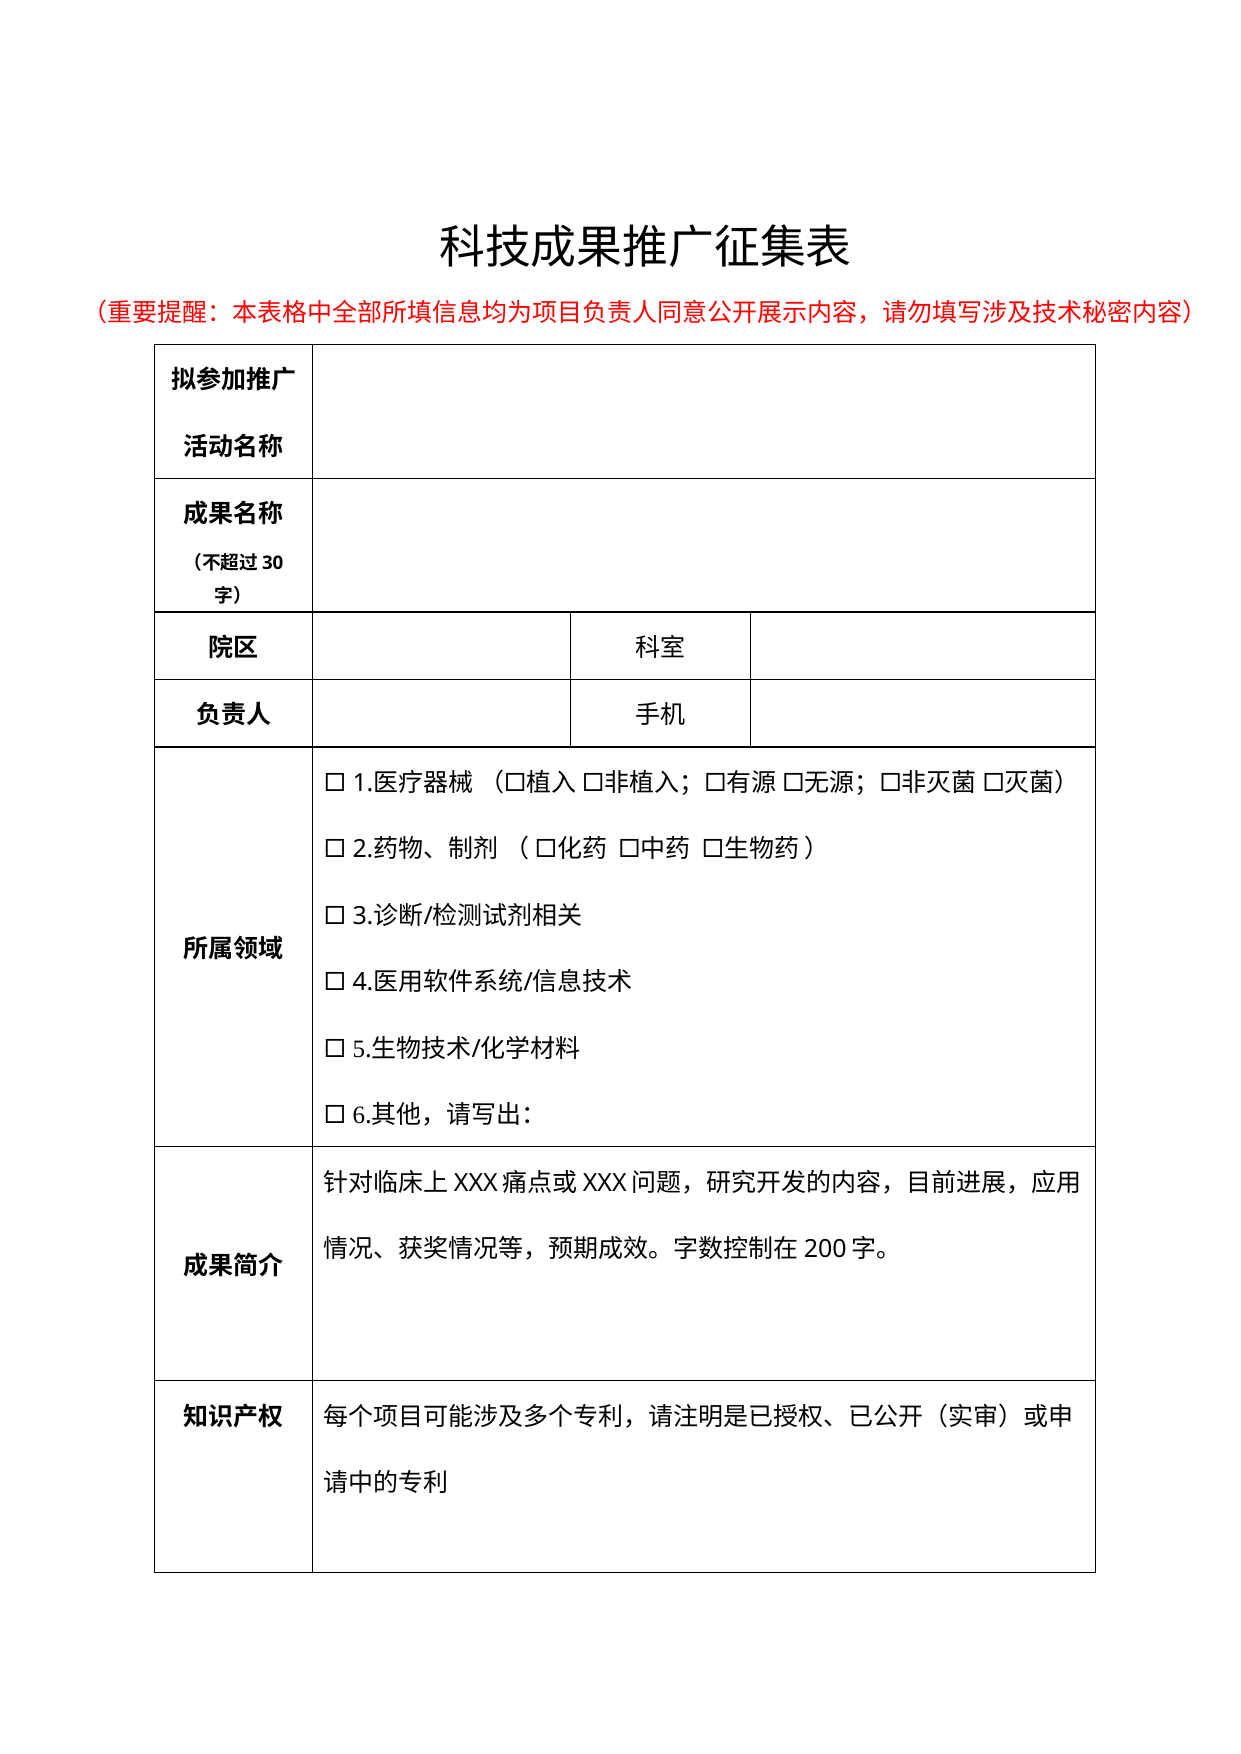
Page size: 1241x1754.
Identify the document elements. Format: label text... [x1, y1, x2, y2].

table_cell [313, 613, 570, 679]
table_cell [313, 479, 1095, 611]
text 科技成果推广征集表 [66, 211, 1224, 277]
table_cell 针对临床上XXX痛点或XXX问题，研究开发的内容，目前进展，应用情况、获奖情况等，预期成效。字数控制在200字。 [313, 1147, 1095, 1380]
table_header 拟参加推广活动名称 [155, 345, 312, 477]
table_cell 所属领域 [155, 748, 312, 1146]
table_cell 成果简介 [155, 1147, 312, 1380]
table_cell 知识产权 [155, 1381, 312, 1572]
table_cell [751, 680, 1095, 746]
table_cell 成果名称 （不超过30字） [155, 479, 312, 611]
table_cell 手机 [571, 680, 750, 746]
table_cell [751, 613, 1095, 679]
table_cell 院区 [155, 613, 312, 679]
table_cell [313, 1381, 1095, 1572]
table_cell 科室 [571, 613, 750, 679]
text （重要提醒：本表格中全部所填信息均为项目负责人同意公开展示内容，请勿填写涉及技术秘密内容） [66, 277, 1224, 343]
table_cell [313, 680, 570, 746]
table_cell 1.医疗器械 （植入 非植入；有源 无源；非灭菌 灭菌） 2.药物、制剂 （ 化药 中药 生物药 ） 3.诊断/检测试剂相关 4.医用软件系统/信息技术 5.生物技术/化学材料 6.其他，请写出： [313, 748, 1095, 1146]
table_cell 负责人 [155, 680, 312, 746]
table_header [313, 345, 1095, 477]
